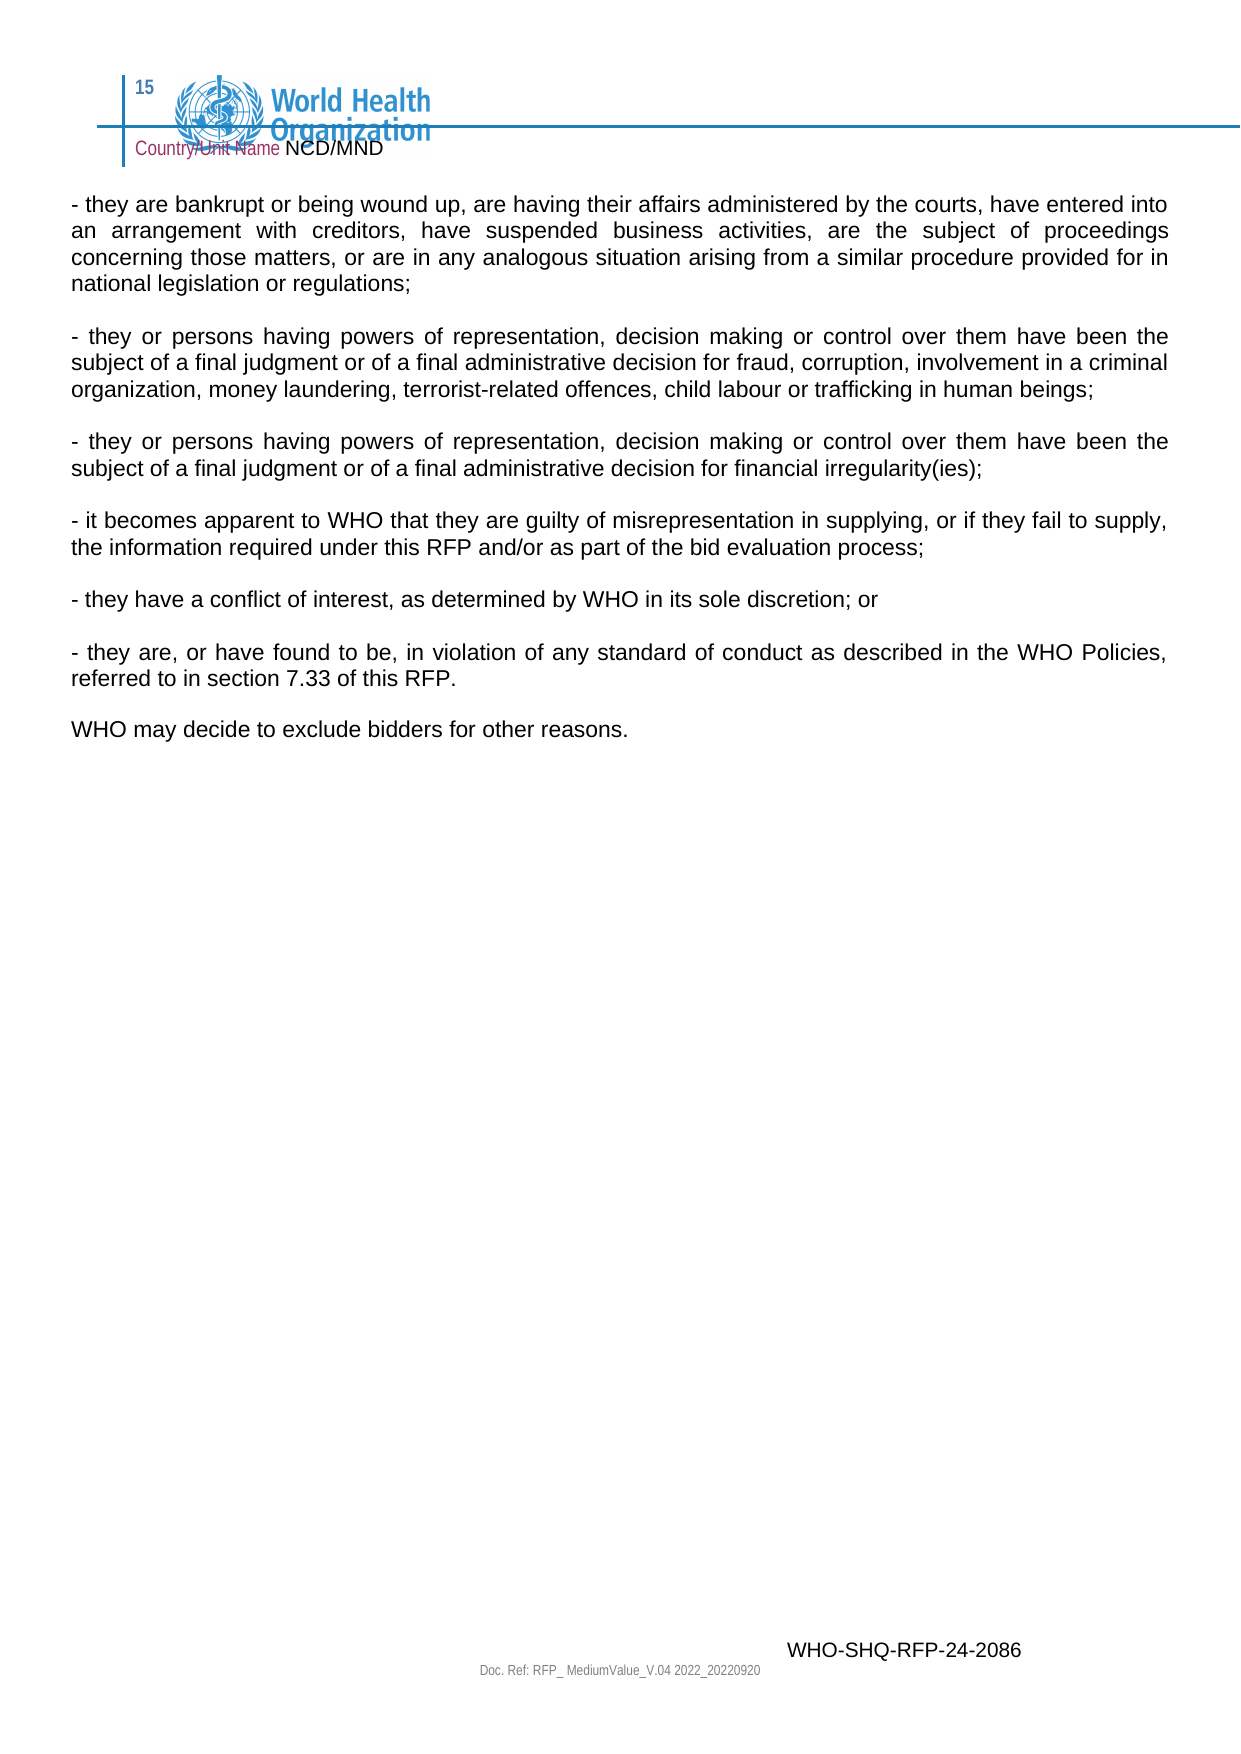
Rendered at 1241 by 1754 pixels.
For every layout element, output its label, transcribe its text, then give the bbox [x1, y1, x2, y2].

text - they are bankrupt or being wound up, are having their affairs administered by the courts, have entered into an arrangement with creditors, have suspended business activities, are the subject of proceedings concerning those matters, or are in any analogous situation arising from a similar procedure provided for in national legislation or regulations; [71, 191, 1169, 296]
text - it becomes apparent to WHO that they are guilty of misrepresentation in supplying, or if they fail to supply, the information required under this RFP and/or as part of the bid evaluation process; [71, 507, 1169, 560]
picture [288, 143, 295, 154]
text - they or persons having powers of representation, decision making or control over them have been the subject of a final judgment or of a final administrative decision for fraud, corruption, involvement in a criminal organization, money laundering, terrorist-related offences, child labour or trafficking in human beings; [71, 323, 1169, 402]
picture [175, 75, 430, 125]
picture [319, 142, 327, 153]
text - they have a conflict of interest, as determined by WHO in its sole discretion; or [71, 586, 1169, 613]
text WHO may decide to exclude bidders for other reasons. [71, 716, 1169, 742]
picture [372, 142, 380, 153]
text - they are, or have found to be, in violation of any standard of conduct as described in the WHO Policies, referred to in section 7.33 of this RFP. [71, 639, 1169, 692]
picture [346, 144, 350, 154]
picture [237, 144, 242, 154]
text - they or persons having powers of representation, decision making or control over them have been the subject of a final judgment or of a final administrative decision for financial irregularity(ies); [71, 428, 1169, 481]
picture [356, 143, 363, 154]
picture [175, 128, 430, 154]
picture [339, 143, 343, 154]
